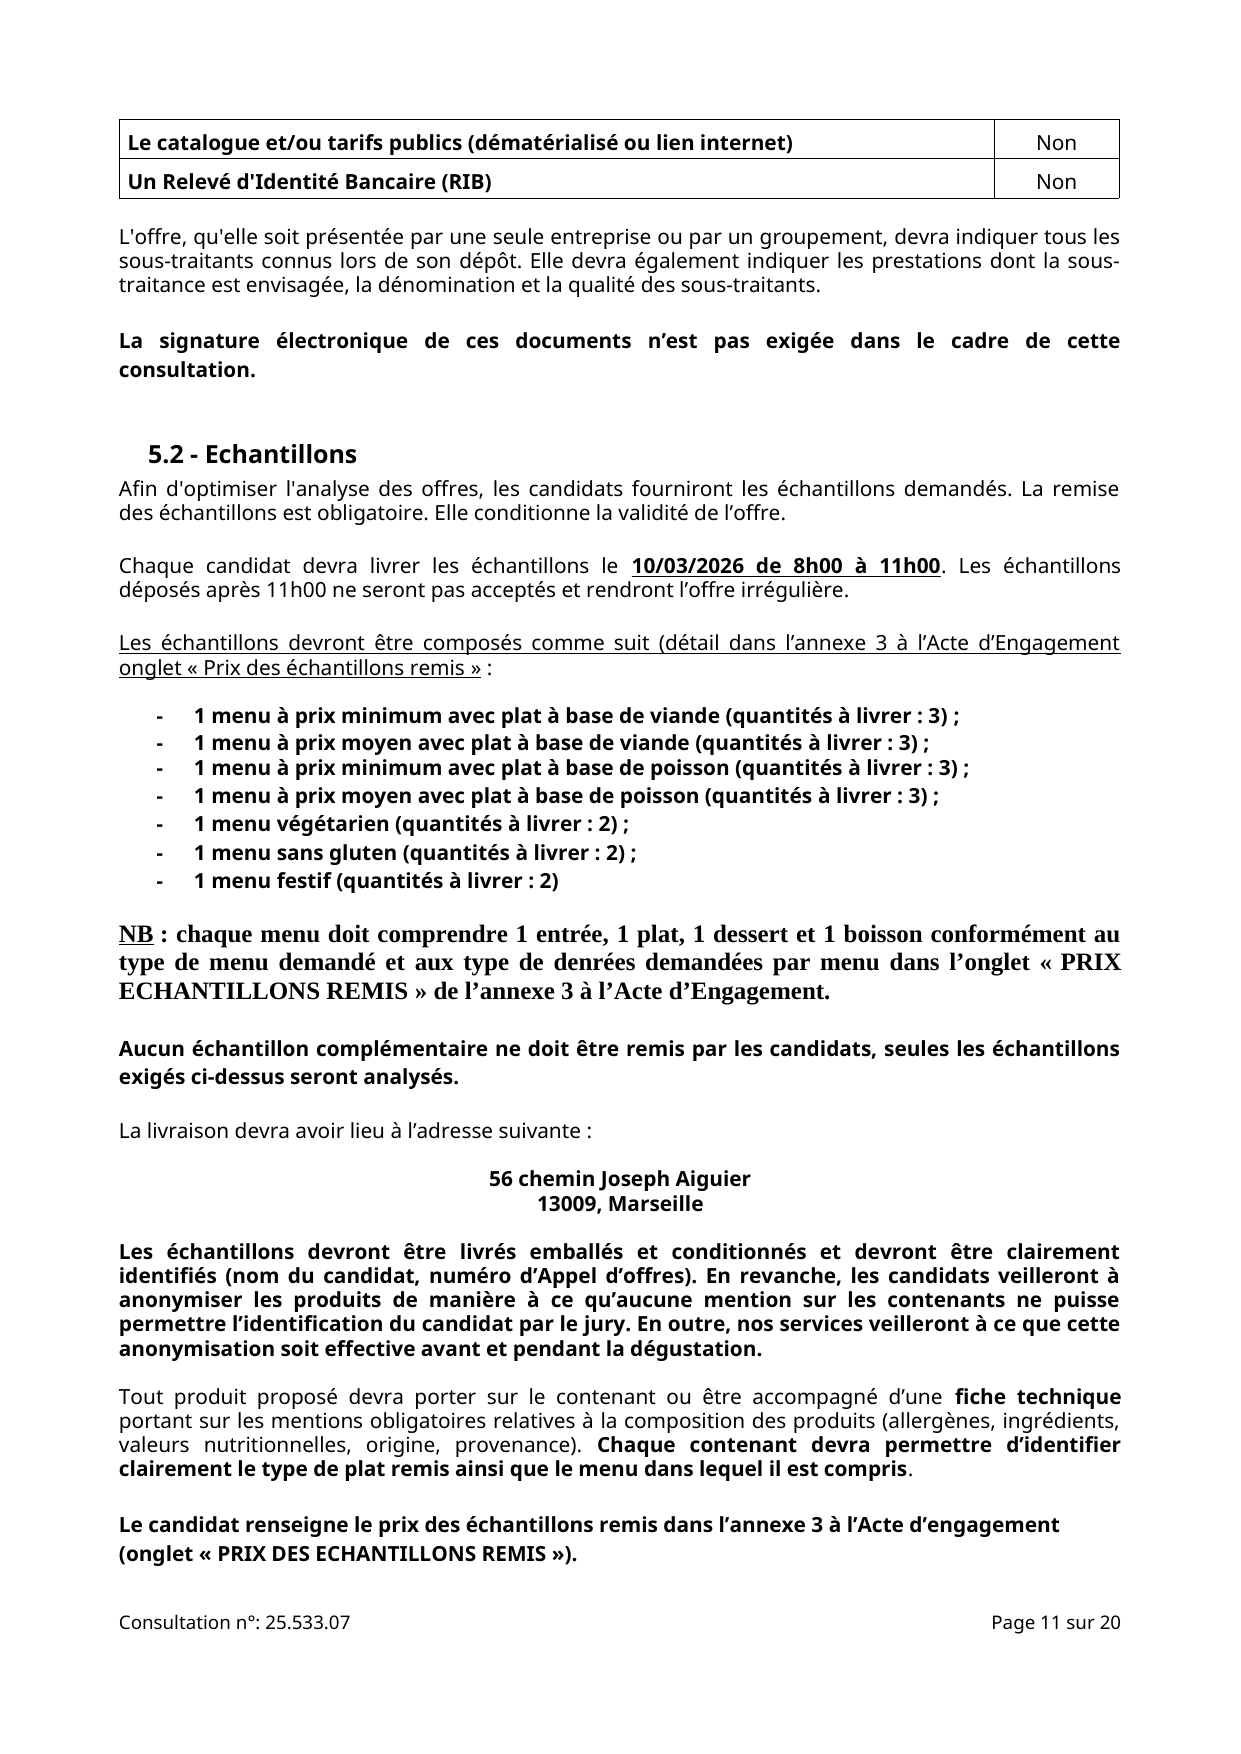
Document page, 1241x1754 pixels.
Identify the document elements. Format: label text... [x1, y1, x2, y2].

subtitle 5.2 - Echantillons [148, 437, 1121, 471]
list 1 menu à prix minimum avec plat à base de poisson (quantités à livrer : 3) ; [156, 757, 1121, 781]
text NB : chaque menu doit comprendre 1 entrée, 1 plat, 1 dessert et 1 boisson conformément au type de menu demandé et aux type de denrées demandées par menu dans l’onglet « PRIX ECHANTILLONS REMIS » de l’annexe 3 à l’Acte d’Engagement. [119, 919, 1121, 1005]
text Afin d'optimiser l'analyse des offres, les candidats fourniront les échantillons demandés. La remise des échantillons est obligatoire. Elle conditionne la validité de l’offre. [119, 477, 1121, 526]
text 56 chemin Joseph Aiguier [119, 1168, 1121, 1192]
text Le candidat renseigne le prix des échantillons remis dans l’annexe 3 à l’Acte d’engagement (onglet « PRIX DES ECHANTILLONS REMIS »). [119, 1511, 1121, 1567]
table_cell Un Relevé d'Identité Bancaire (RIB) [120, 159, 994, 197]
table_cell Non [995, 120, 1119, 158]
list 1 menu à prix minimum avec plat à base de viande (quantités à livrer : 3) ; [156, 704, 1121, 728]
text La livraison devra avoir lieu à l’adresse suivante : [119, 1119, 1121, 1143]
list 1 menu à prix moyen avec plat à base de poisson (quantités à livrer : 3) ; [156, 781, 1121, 809]
text Chaque candidat devra livrer les échantillons le 10/03/2026 de 8h00 à 11h00. Les échantillons déposés après 11h00 ne seront pas acceptés et rendront l’offre irrégulière. [119, 554, 1121, 603]
table_cell Non [995, 159, 1119, 197]
text Les échantillons devront être composés comme suit (détail dans l’annexe 3 à l’Acte d’Engagement onglet « Prix des échantillons remis » : [119, 631, 1121, 653]
text La signature électronique de ces documents n’est pas exigée dans le cadre de cette consultation. [119, 326, 1121, 383]
text Aucun échantillon complémentaire ne doit être remis par les candidats, seules les échantillons exigés ci-dessus seront analysés. [119, 1034, 1121, 1091]
table_cell Le catalogue et/ou tarifs publics (dématérialisé ou lien internet) [120, 120, 994, 158]
list 1 menu à prix moyen avec plat à base de viande (quantités à livrer : 3) ; [156, 728, 1121, 757]
list 1 menu festif (quantités à livrer : 2) [156, 866, 1121, 894]
list 1 menu sans gluten (quantités à livrer : 2) ; [156, 838, 1121, 866]
text L'offre, qu'elle soit présentée par une seule entreprise ou par un groupement, devra indiquer tous les sous-traitants connus lors de son dépôt. Elle devra également indiquer les prestations dont la sous-traitance est envisagée, la dénomination et la qualité des sous-traitants. [119, 225, 1121, 298]
text Tout produit proposé devra porter sur le contenant ou être accompagné d’une fiche technique portant sur les mentions obligatoires relatives à la composition des produits (allergènes, ingrédients, valeurs nutritionnelles, origine, provenance). Chaque contenant devra permettre d’identifier clairement le type de plat remis ainsi que le menu dans lequel il est compris. [119, 1385, 1121, 1482]
text Les échantillons devront être composés comme suit (détail dans l’annexe 3 à l’Acte d’Engagement onglet « Prix des échantillons remis » : [119, 654, 1121, 680]
text Les échantillons devront être livrés emballés et conditionnés et devront être clairement identifiés (nom du candidat, numéro d’Appel d’offres). En revanche, les candidats veilleront à anonymiser les produits de manière à ce qu’aucune mention sur les contenants ne puisse permettre l’identification du candidat par le jury. En outre, nos services veilleront à ce que cette anonymisation soit effective avant et pendant la dégustation. [119, 1240, 1121, 1361]
list 1 menu végétarien (quantités à livrer : 2) ; [156, 809, 1121, 838]
text 13009, Marseille [119, 1192, 1121, 1216]
